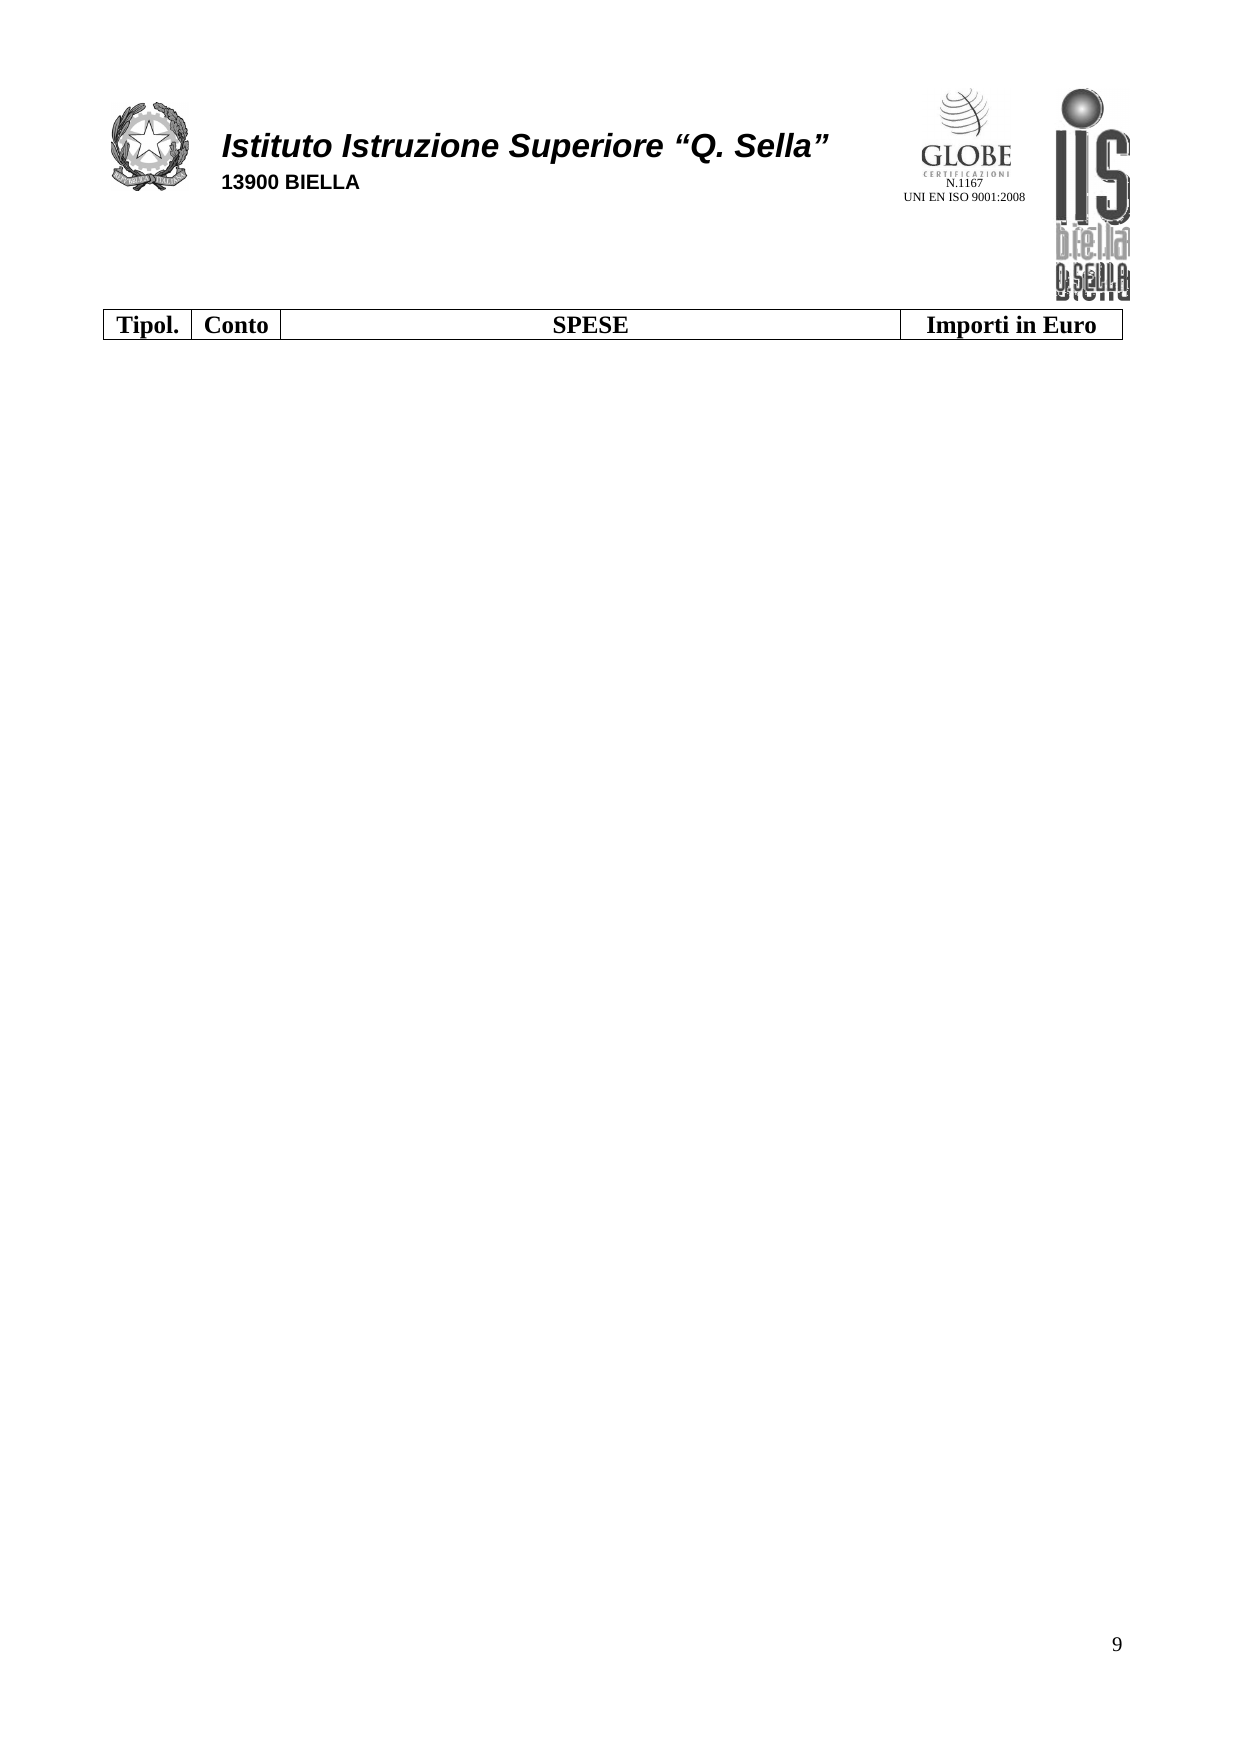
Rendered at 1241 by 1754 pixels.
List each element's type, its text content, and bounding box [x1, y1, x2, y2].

table_header Conto [192, 310, 280, 339]
table_header SPESE [281, 310, 900, 339]
table_header Importi in Euro [901, 310, 1122, 339]
table_header Tipol. [104, 310, 191, 339]
